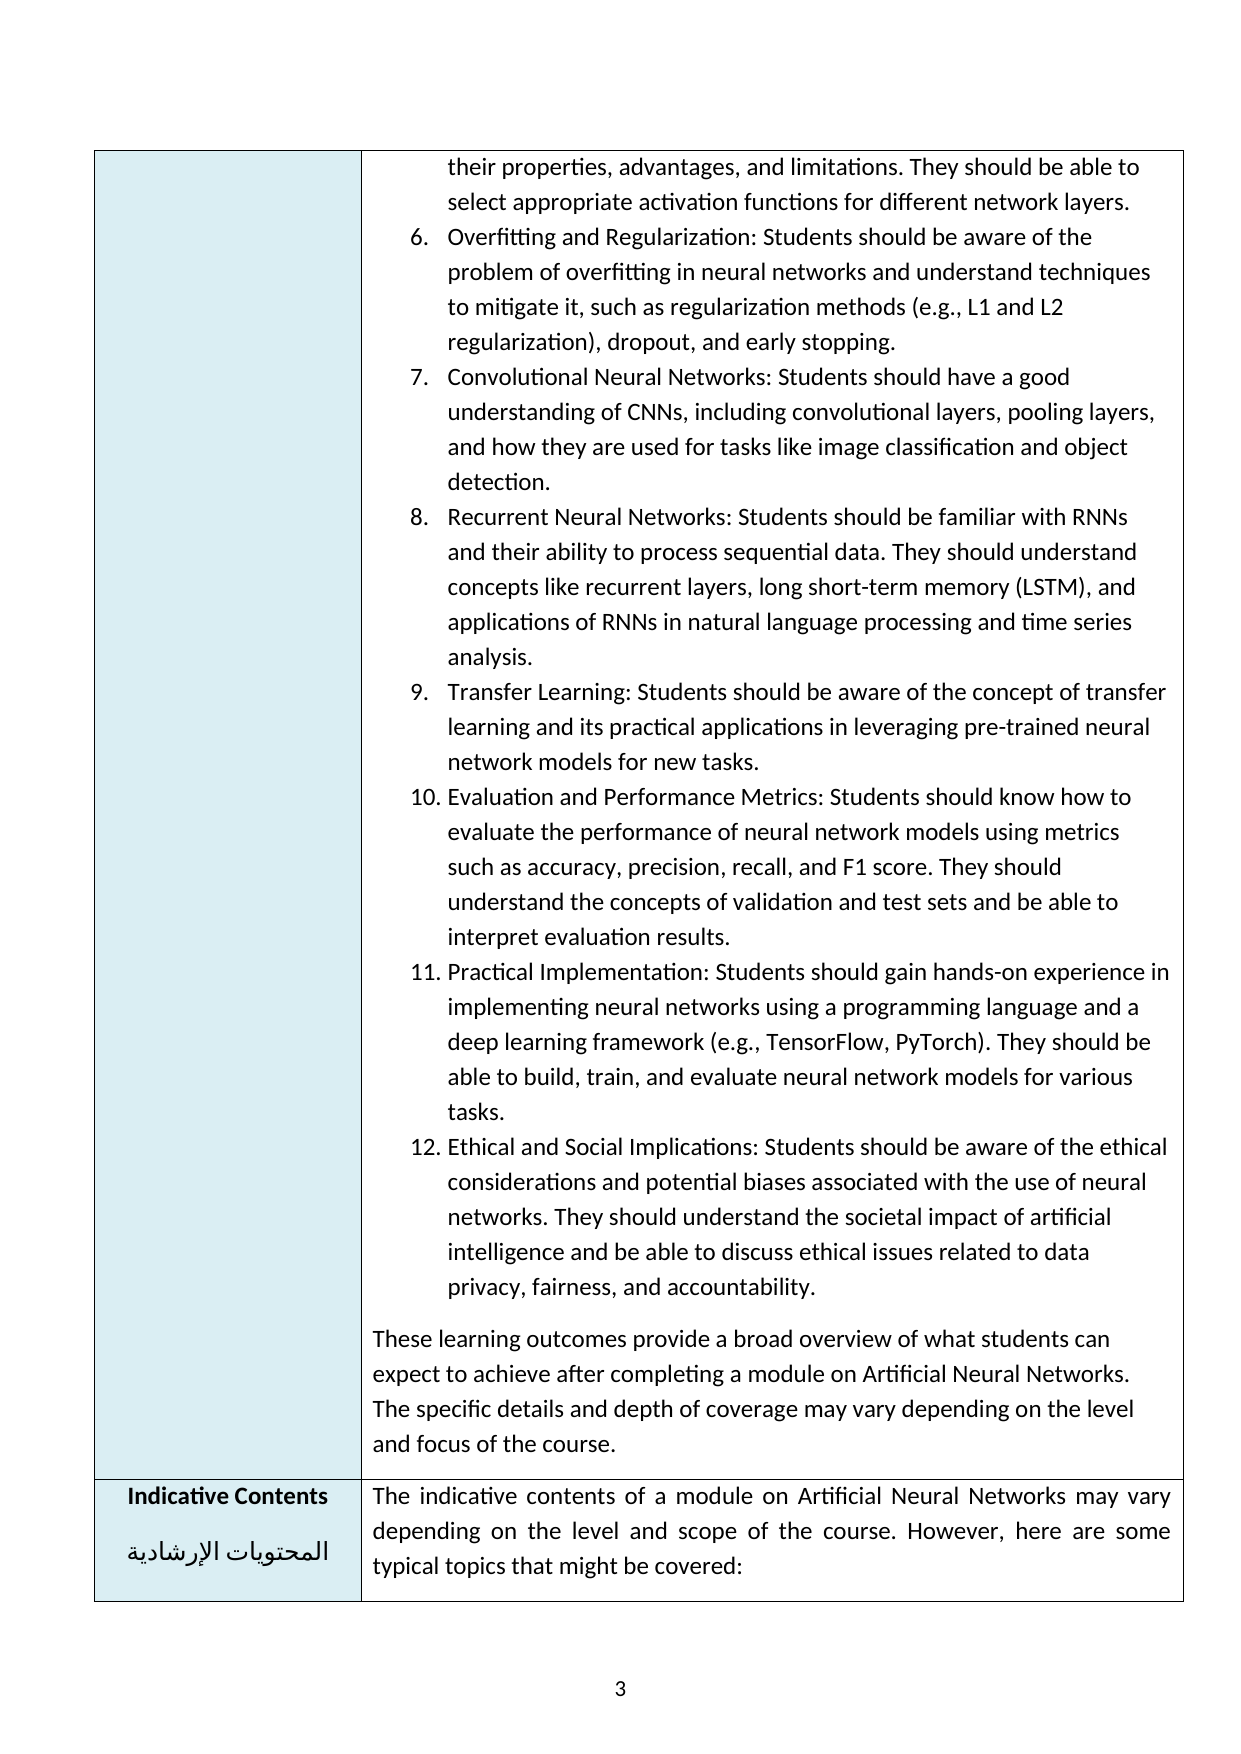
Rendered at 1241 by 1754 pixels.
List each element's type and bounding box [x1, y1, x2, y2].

table_cell [95, 1480, 361, 1601]
table_cell [95, 151, 361, 1479]
table_cell [362, 1480, 1183, 1601]
table_cell [362, 151, 1183, 1479]
